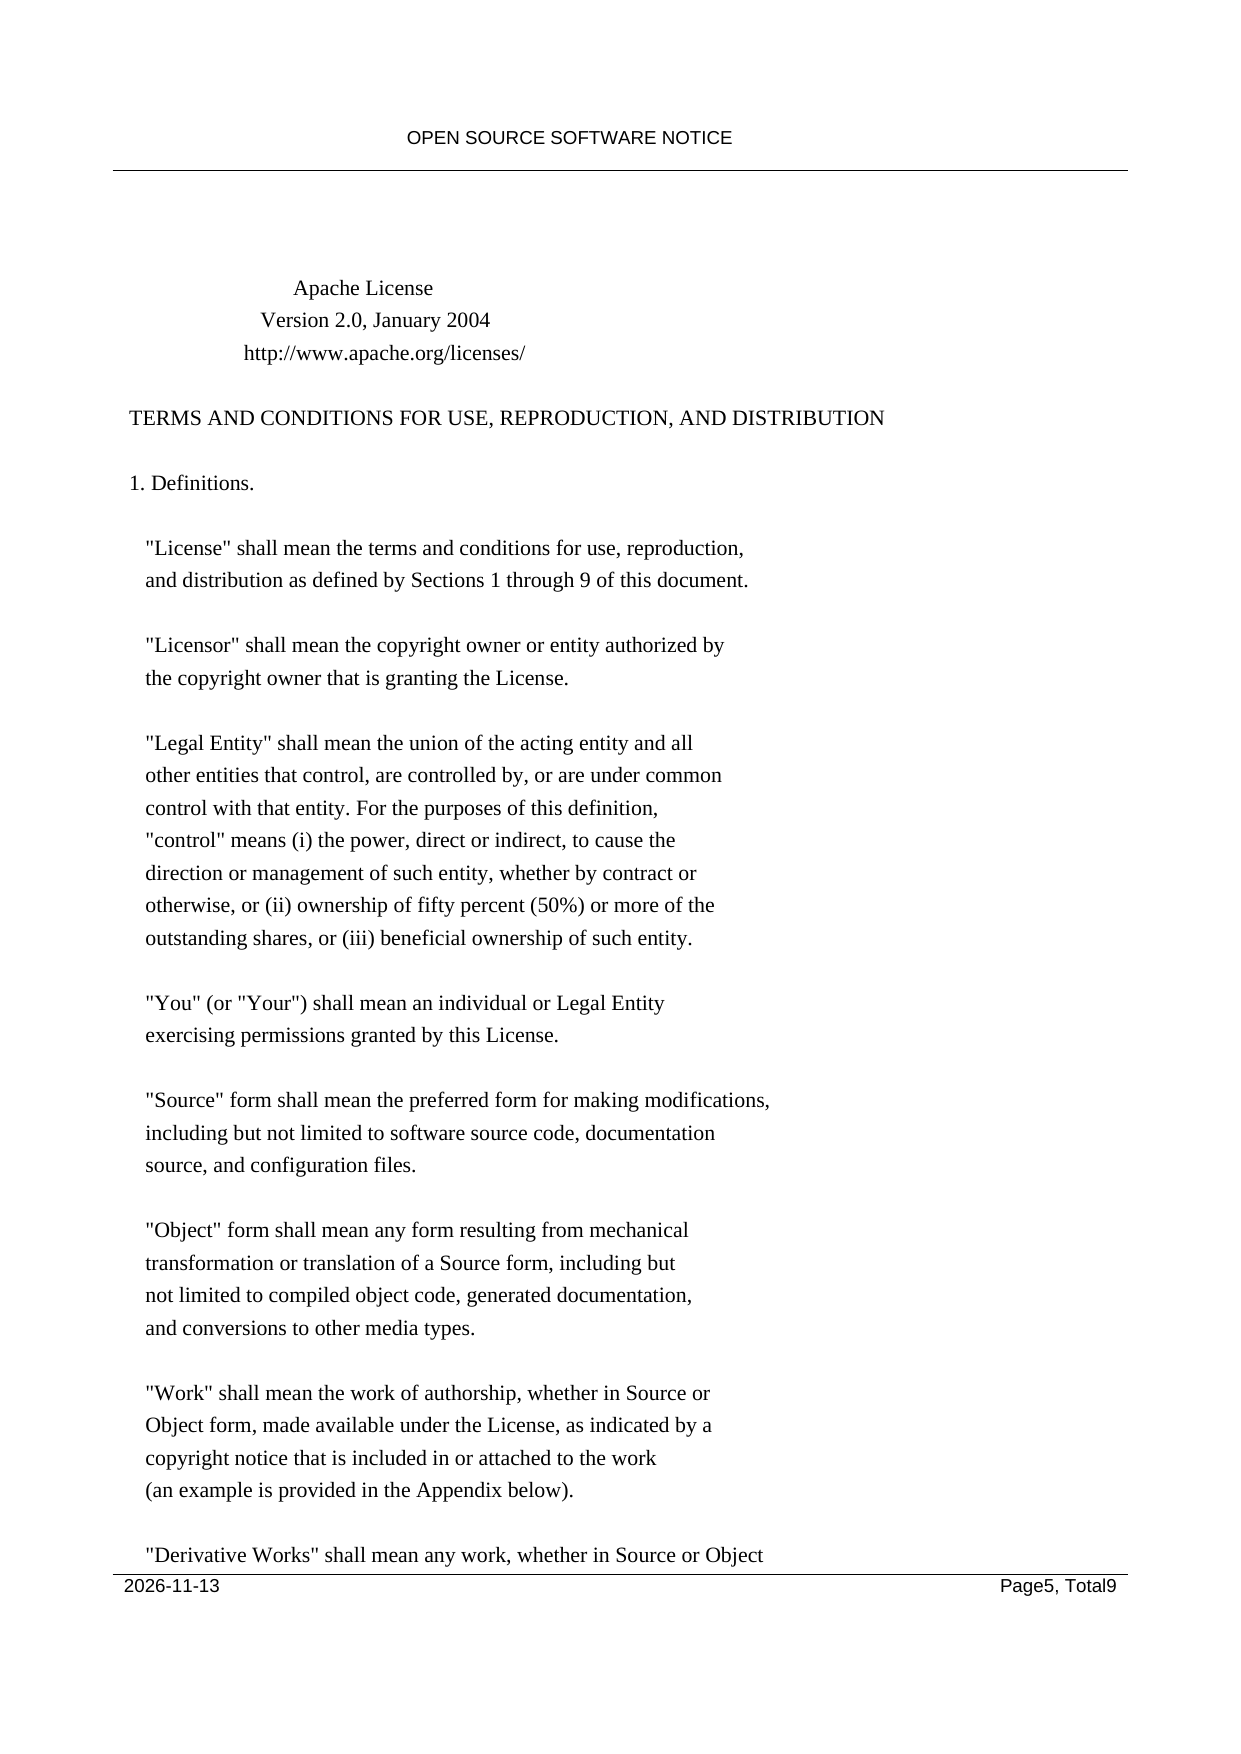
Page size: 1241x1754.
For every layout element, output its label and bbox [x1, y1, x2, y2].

text [112, 206, 1128, 1571]
